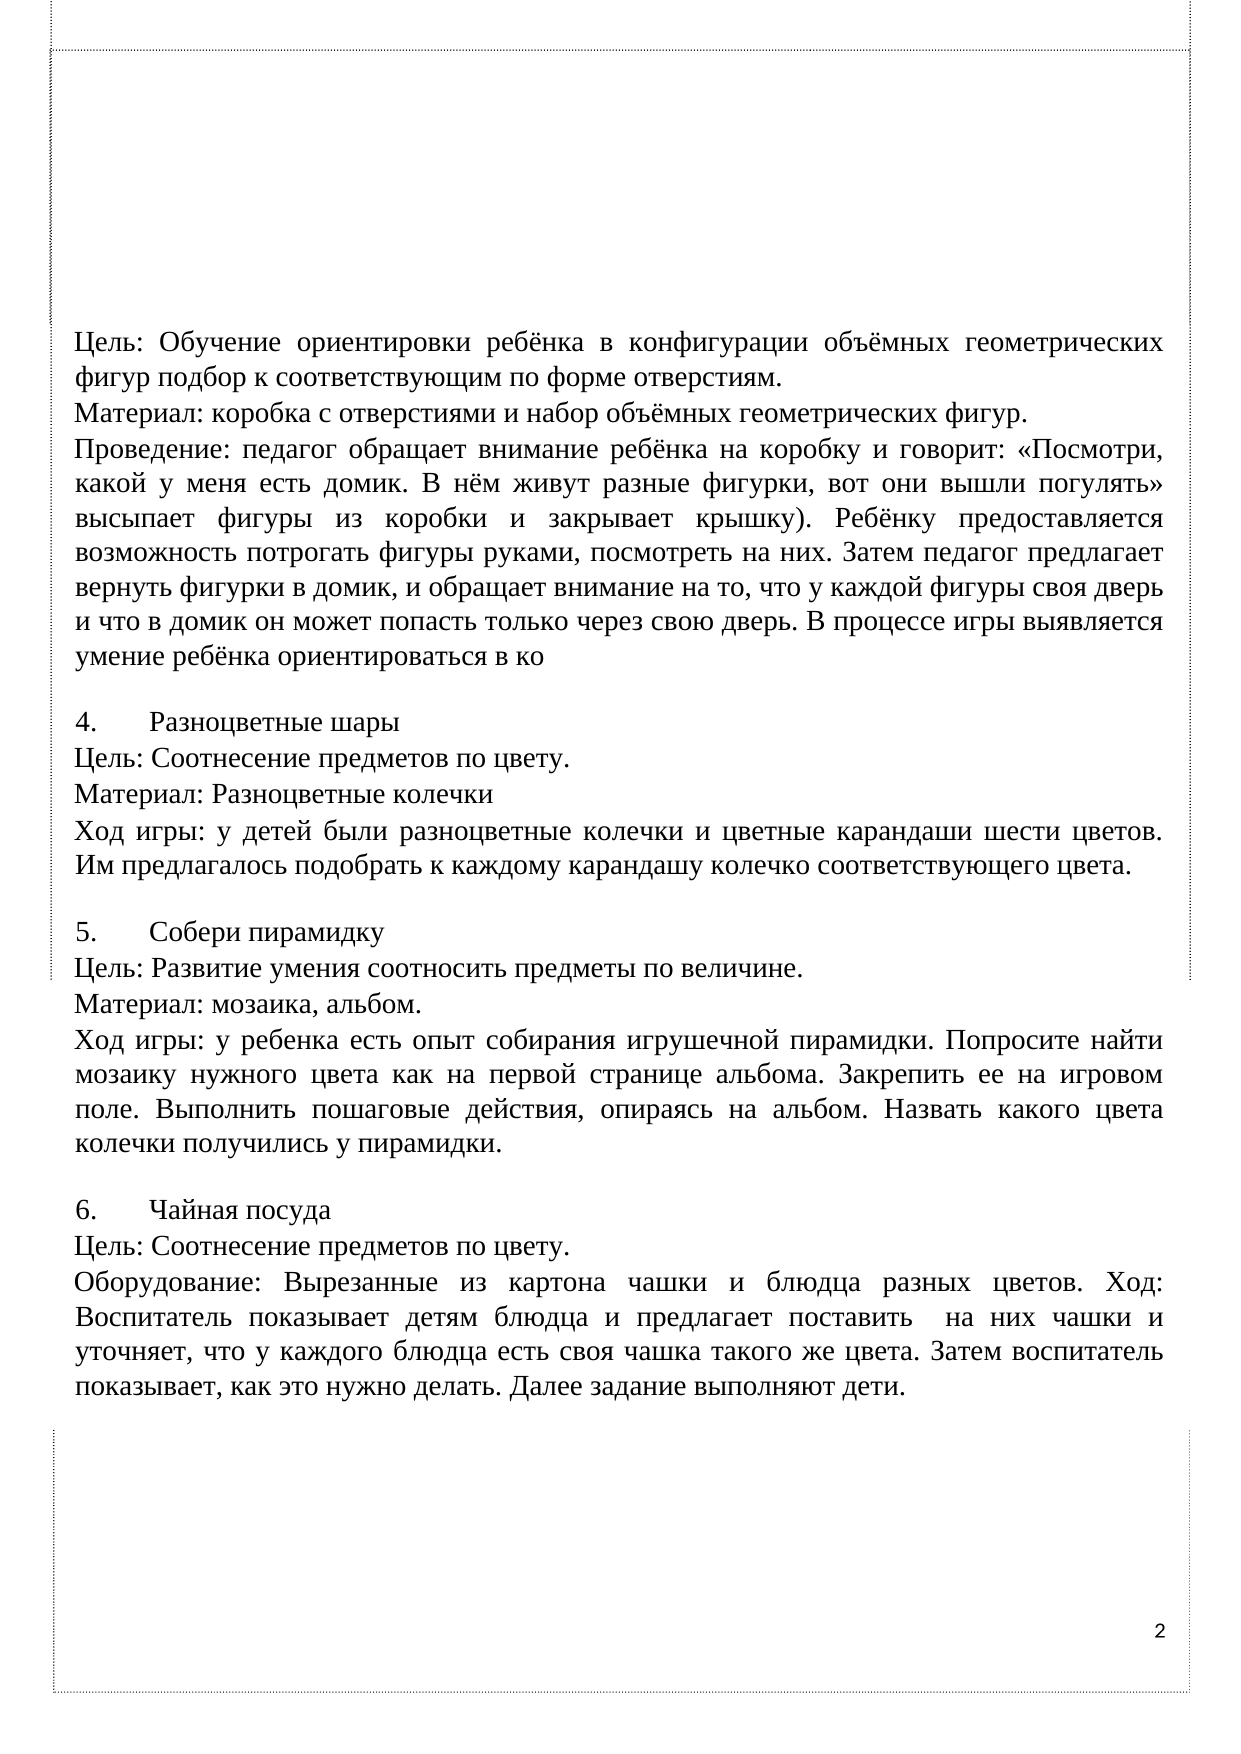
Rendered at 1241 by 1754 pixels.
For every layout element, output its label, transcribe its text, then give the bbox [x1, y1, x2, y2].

text Цель: Соотнесение предметов по цвету. [74, 1228, 1165, 1262]
text Оборудование: Вырезанные из картона чашки и блюдца разных цветов. Ход: Воспитатель показывает детям блюдца и предлагает поставить на них чашки и уточняет, что у каждого блюдца есть своя чашка такого же цвета. Затем воспитатель показывает, как это нужно делать. Далее задание выполняют дети. [74, 1264, 1165, 1401]
text Материал: Разноцветные колечки [74, 777, 1165, 810]
list Чайная посуда [75, 1192, 1165, 1226]
list Разноцветные шары [75, 704, 1165, 738]
text Материал: мозаика, альбом. [74, 986, 1165, 1019]
text Проведение: педагог обращает внимание ребёнка на коробку и говорит: «Посмотри, какой у меня есть домик. В нём живут разные фигурки, вот они вышли погулять» высыпает фигуры из коробки и закрывает крышку). Ребёнку предоставляется возможность потрогать фигуры руками, посмотреть на них. Затем педагог предлагает вернуть фигурки в домик, и обращает внимание на то, что у каждой фигуры своя дверь и что в домик он может попасть только через свою дверь. В процессе игры выявляется умение ребёнка ориентироваться в ко [74, 431, 1165, 671]
text Материал: коробка с отверстиями и набор объёмных геометрических фигур. [74, 395, 1165, 428]
text Ход игры: у детей были разноцветные колечки и цветные карандаши шести цветов. Им предлагалось подобрать к каждому карандашу колечко соответствующего цвета. [74, 813, 1165, 881]
list Собери пирамидку [75, 914, 1165, 947]
picture [48, 0, 1191, 980]
text Цель: Развитие умения соотносить предметы по величине. [74, 950, 1165, 983]
text Цель: Соотнесение предметов по цвету. [74, 741, 1165, 774]
text Ход игры: у ребенка есть опыт собирания игрушечной пирамидки. Попросите найти мозаику нужного цвета как на первой странице альбома. Закрепить ее на игровом поле. Выполнить пошаговые действия, опираясь на альбом. Назвать какого цвета колечки получились у пирамидки. [74, 1022, 1165, 1159]
picture [52, 1429, 1190, 1693]
text Цель: Обучение ориентировки ребёнка в конфигурации объёмных геометрических фигур подбор к соответствующим по форме отверстиям. [74, 56, 1165, 392]
